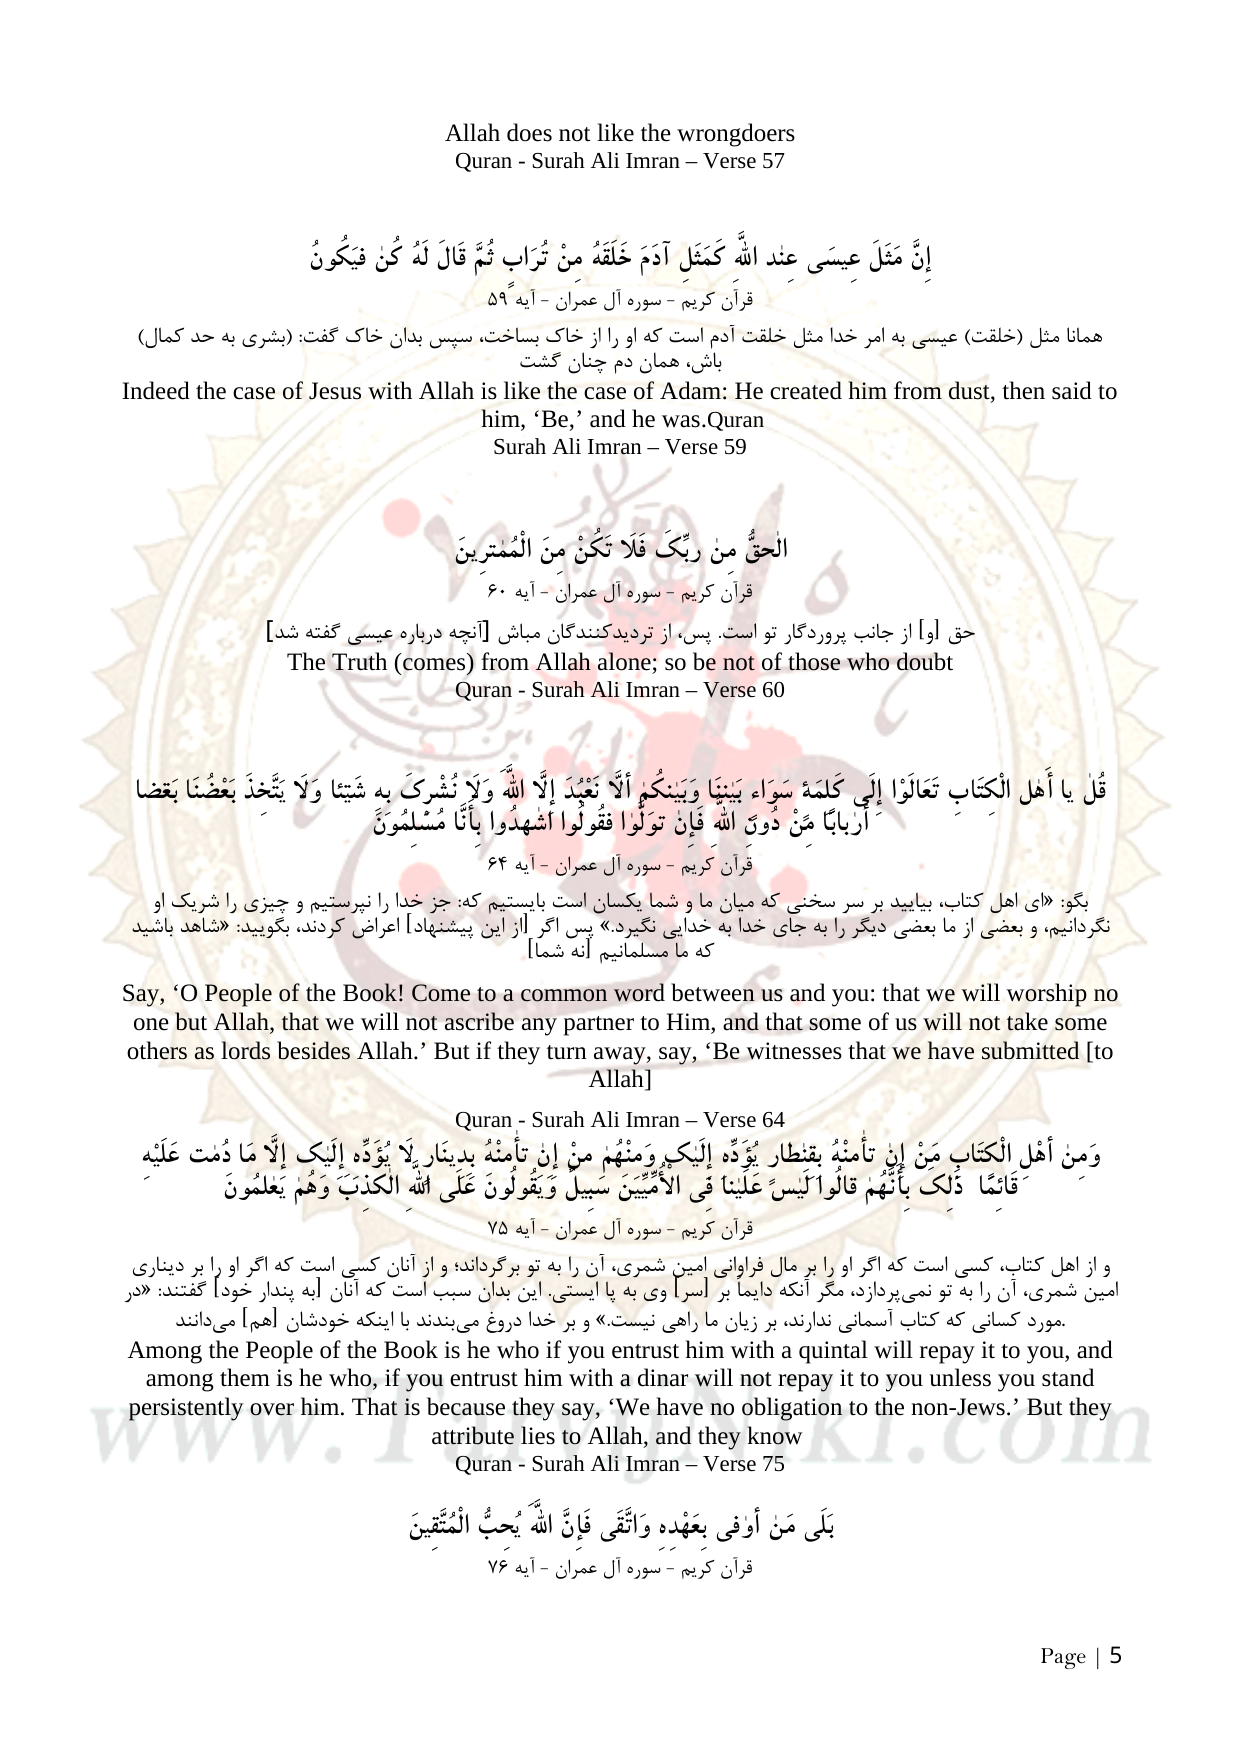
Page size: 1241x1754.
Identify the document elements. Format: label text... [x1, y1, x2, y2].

text Quran - Surah Ali Imran – Verse 64 [118, 1106, 1122, 1132]
text قرآن کریم - سوره آل عمران - آیه 60 [118, 582, 1122, 605]
text قُلْ يَا أَهْلَ الْكِتَابِ تَعَالَوْا إِلَى كَلِمَةٍ سَوَاءٍ بَيْنَنَا وَبَيْنَكُمْ أَلَّا نَعْبُدَ إِلَّا اللَّهَ وَلَا نُشْرِكَ بِهِ شَيْئًا وَلَا يَتَّخِذَ بَعْضُنَا بَعْضًا أَرْبَابًا مِنْ دُونِ اللَّهِ فَإِنْ تَوَلَّوْا فَقُولُوا اشْهَدُوا بِأَنَّا مُسْلِمُونَ [118, 754, 1122, 843]
text وَمِنْ أَهْلِ الْكِتَابِ مَنْ إِنْ تَأْمَنْهُ بِقِنْطَارٍ يُؤَدِّهِ إِلَيْكَ وَمِنْهُمْ مَنْ إِنْ تَأْمَنْهُ بِدِينَارٍ لَا يُؤَدِّهِ إِلَيْكَ إِلَّا مَا دُمْتَ عَلَيْهِ قَائِمًا ذَلِكَ بِأَنَّهُمْ قَالُوا لَيْسَ عَلَيْنَا فِي الْأُمِّيِّينَ سَبِيلٌ وَيَقُولُونَ عَلَى اللَّهِ الْكَذِبَ وَهُمْ يَعْلَمُونَ [118, 1144, 1122, 1207]
text بگو: «اى اهل كتاب، بياييد بر سر سخنى كه ميان ما و شما يكسان است بايستيم كه: جز خدا را نپرستيم و چيزى را شريك او نگردانيم، و بعضى از ما بعضى ديگر را به جاى خدا به خدايى نگيرد.» پس اگر [از اين پيشنهاد] اعراض كردند، بگوييد: «شاهد باشيد كه ما مسلمانيم [نه شما] [118, 891, 1122, 966]
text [118, 118, 1122, 173]
text همانا مثل (خلقت) عیسی به امر خدا مثل خلقت آدم است که او را از خاک بساخت، سپس بدان خاک گفت: (بشری به حد کمال) باش، همان دم چنان گشت Indeed the case of Jesus with Allah is like the case of Adam: He created him from dust, then said to him, ‘Be,’ and he was.Quran Surah Ali Imran – Verse 59 الْحَقُّ مِنْ رَبِّكَ فَلَا تَكُنْ مِنَ الْمُمْتَرِينَ [118, 326, 1122, 570]
text قرآن کریم - سوره آل عمران - آیه 76 [118, 1559, 1122, 1582]
text قرآن کریم - سوره آل عمران - آیه 59 [118, 290, 1122, 313]
text بَلَى مَنْ أَوْفَى بِعَهْدِهِ وَاتَّقَى فَإِنَّ اللَّهَ يُحِبُّ الْمُتَّقِينَ [118, 1488, 1122, 1546]
text [آنچه درباره عيسى گفته شد] حق [و] از جانب پروردگار تو است. پس، از ترديدكنندگان مباش The Truth (comes) from Allah alone; so be not of those who doubt Quran - Surah Ali Imran – Verse 60 [118, 618, 1122, 703]
text قرآن کریم - سوره آل عمران - آیه 64 [118, 855, 1122, 878]
text Say, ‘O People of the Book! Come to a common word between us and you: that we will worship no one but Allah, that we will not ascribe any partner to Him, and that some of us will not take some others as lords besides Allah.’ But if they turn away, say, ‘Be witnesses that we have submitted [to Allah] [118, 978, 1122, 1093]
text إِنَّ مَثَلَ عِيسَى عِنْدَ اللَّهِ كَمَثَلِ آدَمَ خَلَقَهُ مِنْ تُرَابٍ ثُمَّ قَالَ لَهُ كُنْ فَيَكُونُ [118, 186, 1122, 278]
text قرآن کریم - سوره آل عمران - آیه 75 [118, 1219, 1122, 1242]
text و از اهل كتاب، كسى است كه اگر او را بر مال فراوانى امين شمرى، آن را به تو برگرداند؛ و از آنان كسى است كه اگر او را بر دينارى امين شمرى، آن را به تو نمى‌پردازد، مگر آنكه دايماً بر [سر] وى به پا ايستى. اين بدان سبب است كه آنان [به پندار خود] گفتند: «در مورد كسانى كه كتاب آسمانى ندارند، بر زيان ما راهى نيست.» و بر خدا دروغ مى‌بندند با اينكه خودشان [هم‌] مى‌دانند. Among the People of the Book is he who if you entrust him with a quintal will repay it to you, and among them is he who, if you entrust him with a dinar will not repay it to you unless you stand persistently over him. That is because they say, ‘We have no obligation to the non-Jews.’ But they attribute lies to Allah, and they know Quran - Surah Ali Imran – Verse 75 [118, 1255, 1122, 1476]
